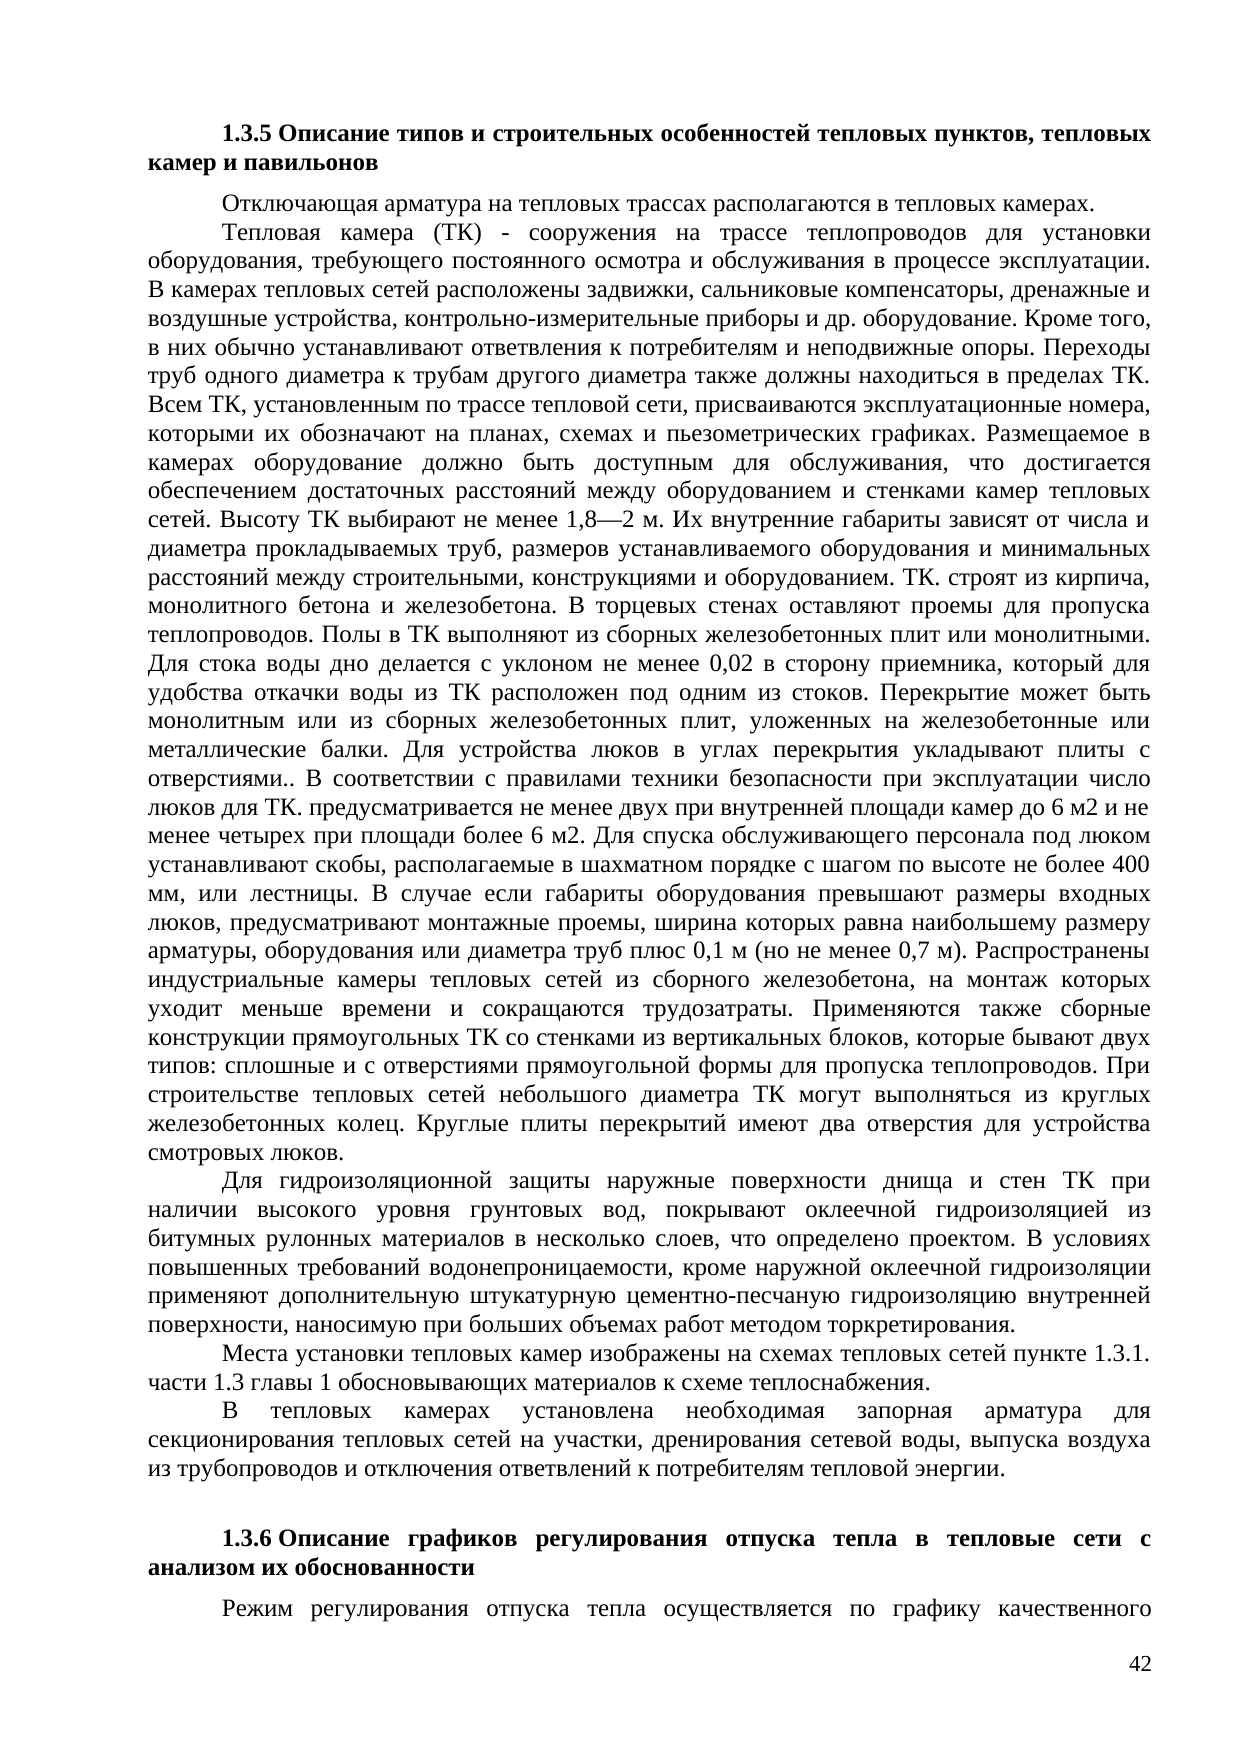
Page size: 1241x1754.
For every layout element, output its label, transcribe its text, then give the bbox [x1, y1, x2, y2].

subtitle Описание графиков регулирования отпуска тепла в тепловые сети с анализом их обоснованности [148, 1523, 1152, 1581]
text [148, 1593, 1152, 1622]
text менее четырех при площади более 6 м2. Для спуска обслуживающего персонала под люком устанавливают скобы, располагаемые в шахматном порядке с шагом по высоте не более 400 мм, или лестницы. В случае если габариты оборудования превышают размеры входных люков, предусматривают монтажные проемы, ширина которых равна наибольшему размеру арматуры, оборудования или диаметра труб плюс 0,1 м (но не менее 0,7 м). Распространены индустриальные камеры тепловых сетей из сборного железобетона, на монтаж которых уходит меньше времени и сокращаются трудозатраты. Применяются также сборные конструкции прямоугольных ТК со стенками из вертикальных блоков, которые бывают двух типов: сплошные и с отверстиями прямоугольной формы для пропуска теплопроводов. При строительстве тепловых сетей небольшого диаметра ТК могут выполняться из круглых железобетонных колец. Круглые плиты перекрытий имеют два отверстия для устройства смотровых люков. [148, 821, 1152, 1166]
text Места установки тепловых камер изображены на схемах тепловых сетей пункте 1.3.1. части 1.3 главы 1 обосновывающих материалов к схеме теплоснабжения. [148, 1338, 1152, 1396]
subtitle Описание типов и строительных особенностей тепловых пунктов, тепловых камер и павильонов [148, 118, 1152, 176]
text Тепловая камера (ТК) - сооружения на трассе теплопроводов для установки оборудования, требующего постоянного осмотра и обслуживания в процессе эксплуатации. В камерах тепловых сетей расположены задвижки, сальниковые компенсаторы, дренажные и воздушные устройства, контрольно-измерительные приборы и др. оборудование. Кроме того, в них обычно устанавливают ответвления к потребителям и неподвижные опоры. Переходы труб одного диаметра к трубам другого диаметра также должны находиться в пределах ТК. Всем ТК, установленным по трассе тепловой сети, присваиваются эксплуатационные номера, которыми их обозначают на планах, схемах и пьезометрических графиках. Размещаемое в камерах оборудование должно быть доступным для обслуживания, что достигается обеспечением достаточных расстояний между оборудованием и стенками камер тепловых сетей. Высоту ТК выбирают не менее 1,8—2 м. Их внутренние габариты зависят от числа и диаметра прокладываемых труб, размеров устанавливаемого оборудования и минимальных расстояний между строительными, конструкциями и оборудованием. ТК. строят из кирпича, монолитного бетона и железобетона. В торцевых стенах оставляют проемы для пропуска теплопроводов. Полы в ТК выполняют из сборных железобетонных плит или монолитными. Для стока воды дно делается с уклоном не менее 0,02 в сторону приемника, который для удобства откачки воды из ТК расположен под одним из стоков. Перекрытие может быть монолитным или из сборных железобетонных плит, уложенных на железобетонные или металлические балки. Для устройства люков в углах перекрытия укладывают плиты с отверстиями.. В соответствии с правилами техники безопасности при эксплуатации число люков для ТК. предусматривается не менее двух при внутренней площади камер до 6 м2 и не [148, 217, 1152, 821]
text В тепловых камерах установлена необходимая запорная арматура для секционирования тепловых сетей на участки, дренирования сетевой воды, выпуска воздуха из трубопроводов и отключения ответвлений к потребителям тепловой энергии. [148, 1396, 1152, 1482]
text Для гидроизоляционной защиты наружные поверхности днища и стен ТК при наличии высокого уровня грунтовых вод, покрывают оклеечной гидроизоляцией из битумных рулонных материалов в несколько слоев, что определено проектом. В условиях повышенных требований водонепроницаемости, кроме наружной оклеечной гидроизоляции применяют дополнительную штукатурную цементно-песчаную гидроизоляцию внутренней поверхности, наносимую при больших объемах работ методом торкретирования. [148, 1166, 1152, 1338]
text Отключающая арматура на тепловых трассах располагаются в тепловых камерах. [148, 188, 1152, 217]
